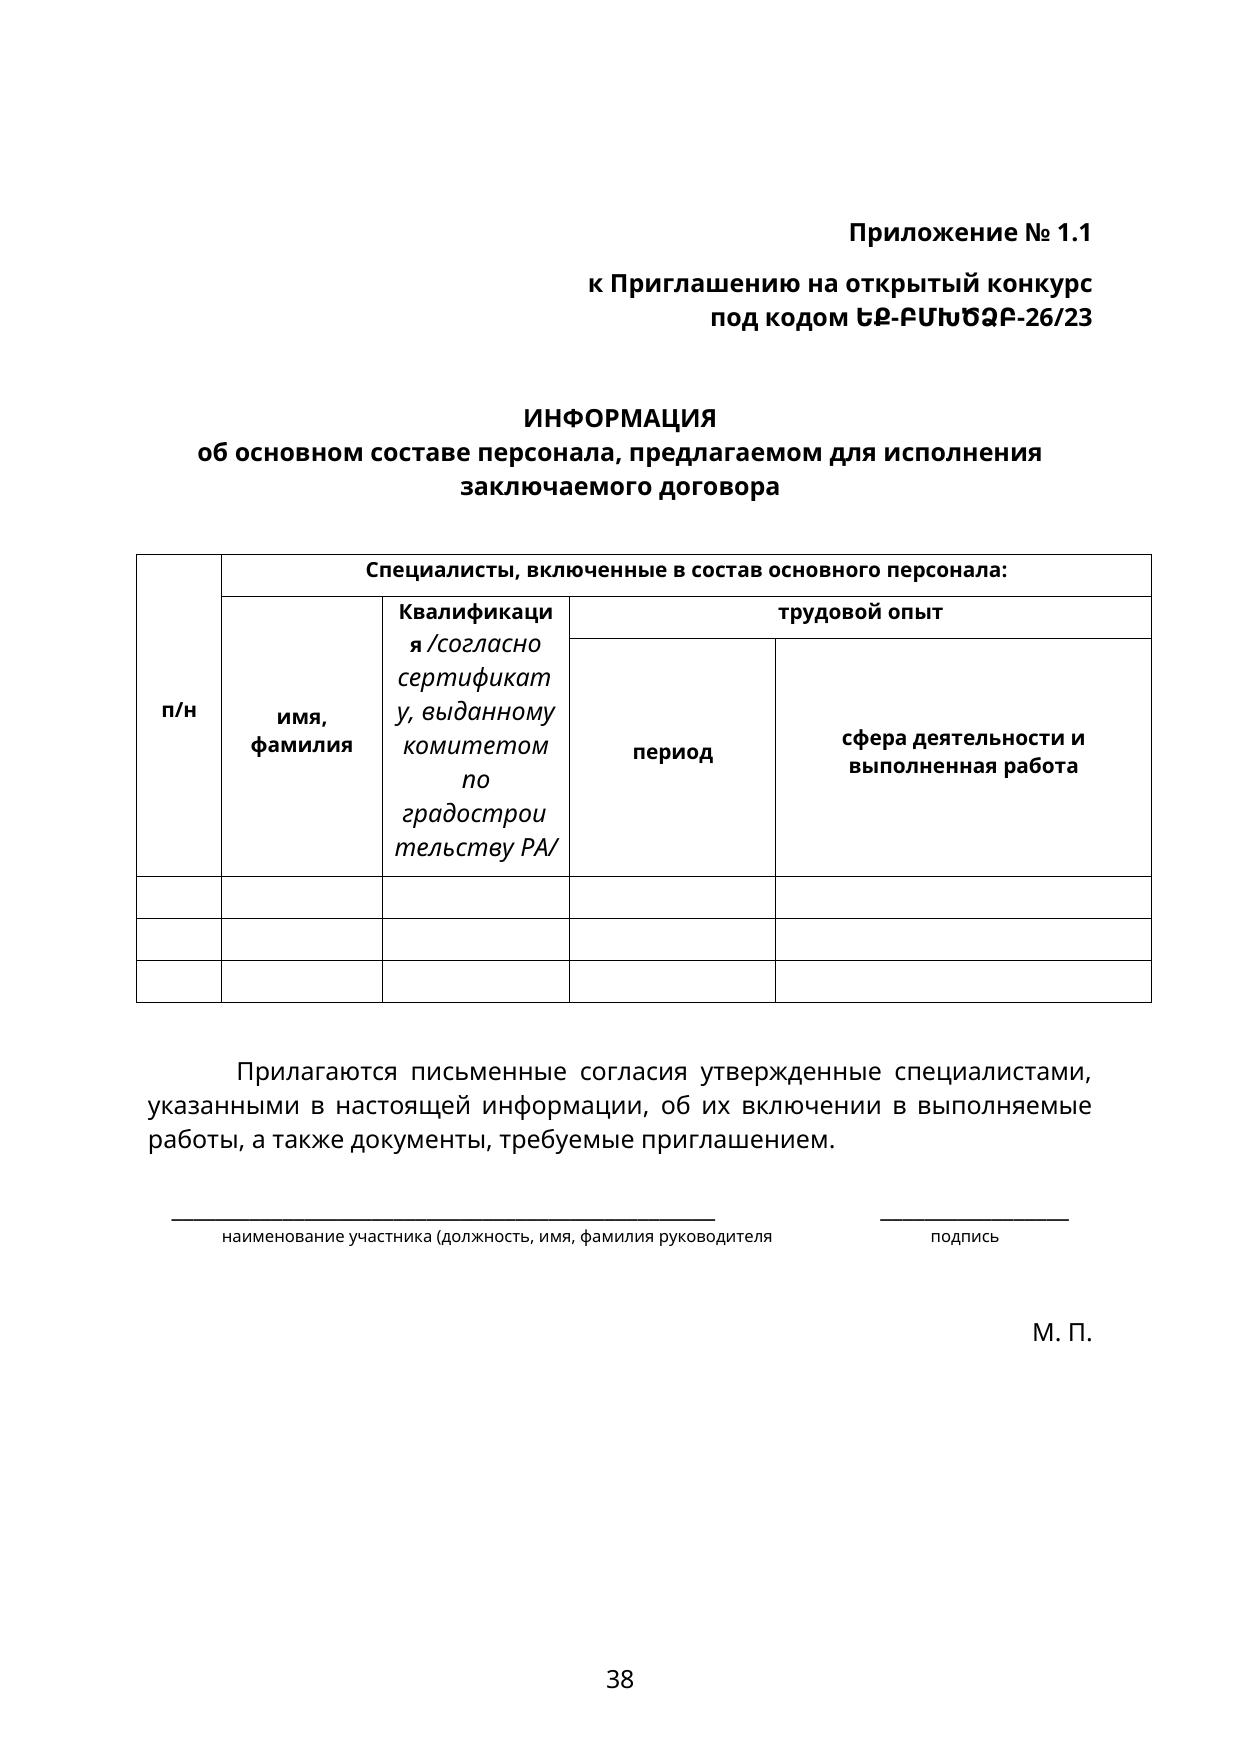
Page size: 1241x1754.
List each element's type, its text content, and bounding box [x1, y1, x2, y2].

table_cell [570, 919, 775, 960]
table_cell сфера деятельности и выполненная работа [776, 639, 1151, 876]
subtitle Приложение № 1.1 [148, 215, 1092, 249]
table_cell [137, 877, 221, 918]
text М. П. [148, 1314, 1092, 1348]
table_cell Квалификация /согласно сертификату, выданному комитетом по градостроительству РА/ [383, 597, 569, 876]
table_header Специалисты, включенные в состав основного персонала: [222, 555, 1151, 596]
table_cell [776, 919, 1151, 960]
text наименование участника (должность, имя, фамилия руководителя подпись [222, 1224, 1092, 1247]
text ИНФОРМАЦИЯ [148, 401, 1092, 435]
table_cell [776, 961, 1151, 1002]
table_cell [383, 919, 569, 960]
table_cell период [570, 639, 775, 876]
table_cell [137, 919, 221, 960]
table_cell [222, 919, 382, 960]
table_cell [137, 961, 221, 1002]
table_header п/н [137, 555, 221, 876]
text к Приглашению на открытый конкурс под кодом ԵՔ-ԲՄԽԾՁԲ-26/23 [148, 265, 1092, 333]
text _________________________________________________ _________________ [148, 1190, 1092, 1224]
table_cell трудовой опыт [570, 597, 1151, 638]
table_cell [383, 877, 569, 918]
table_cell [570, 877, 775, 918]
table_cell [570, 961, 775, 1002]
text об основном составе персонала, предлагаемом для исполнения заключаемого договора [148, 435, 1092, 503]
table_cell имя, фамилия [222, 597, 382, 876]
table_cell [383, 961, 569, 1002]
table_cell [222, 961, 382, 1002]
text Прилагаются письменные согласия утвержденные специалистами, указанными в настоящей информации, об их включении в выполняемые работы, а также документы, требуемые приглашением. [148, 1054, 1092, 1156]
table_cell [776, 877, 1151, 918]
table_cell [222, 877, 382, 918]
